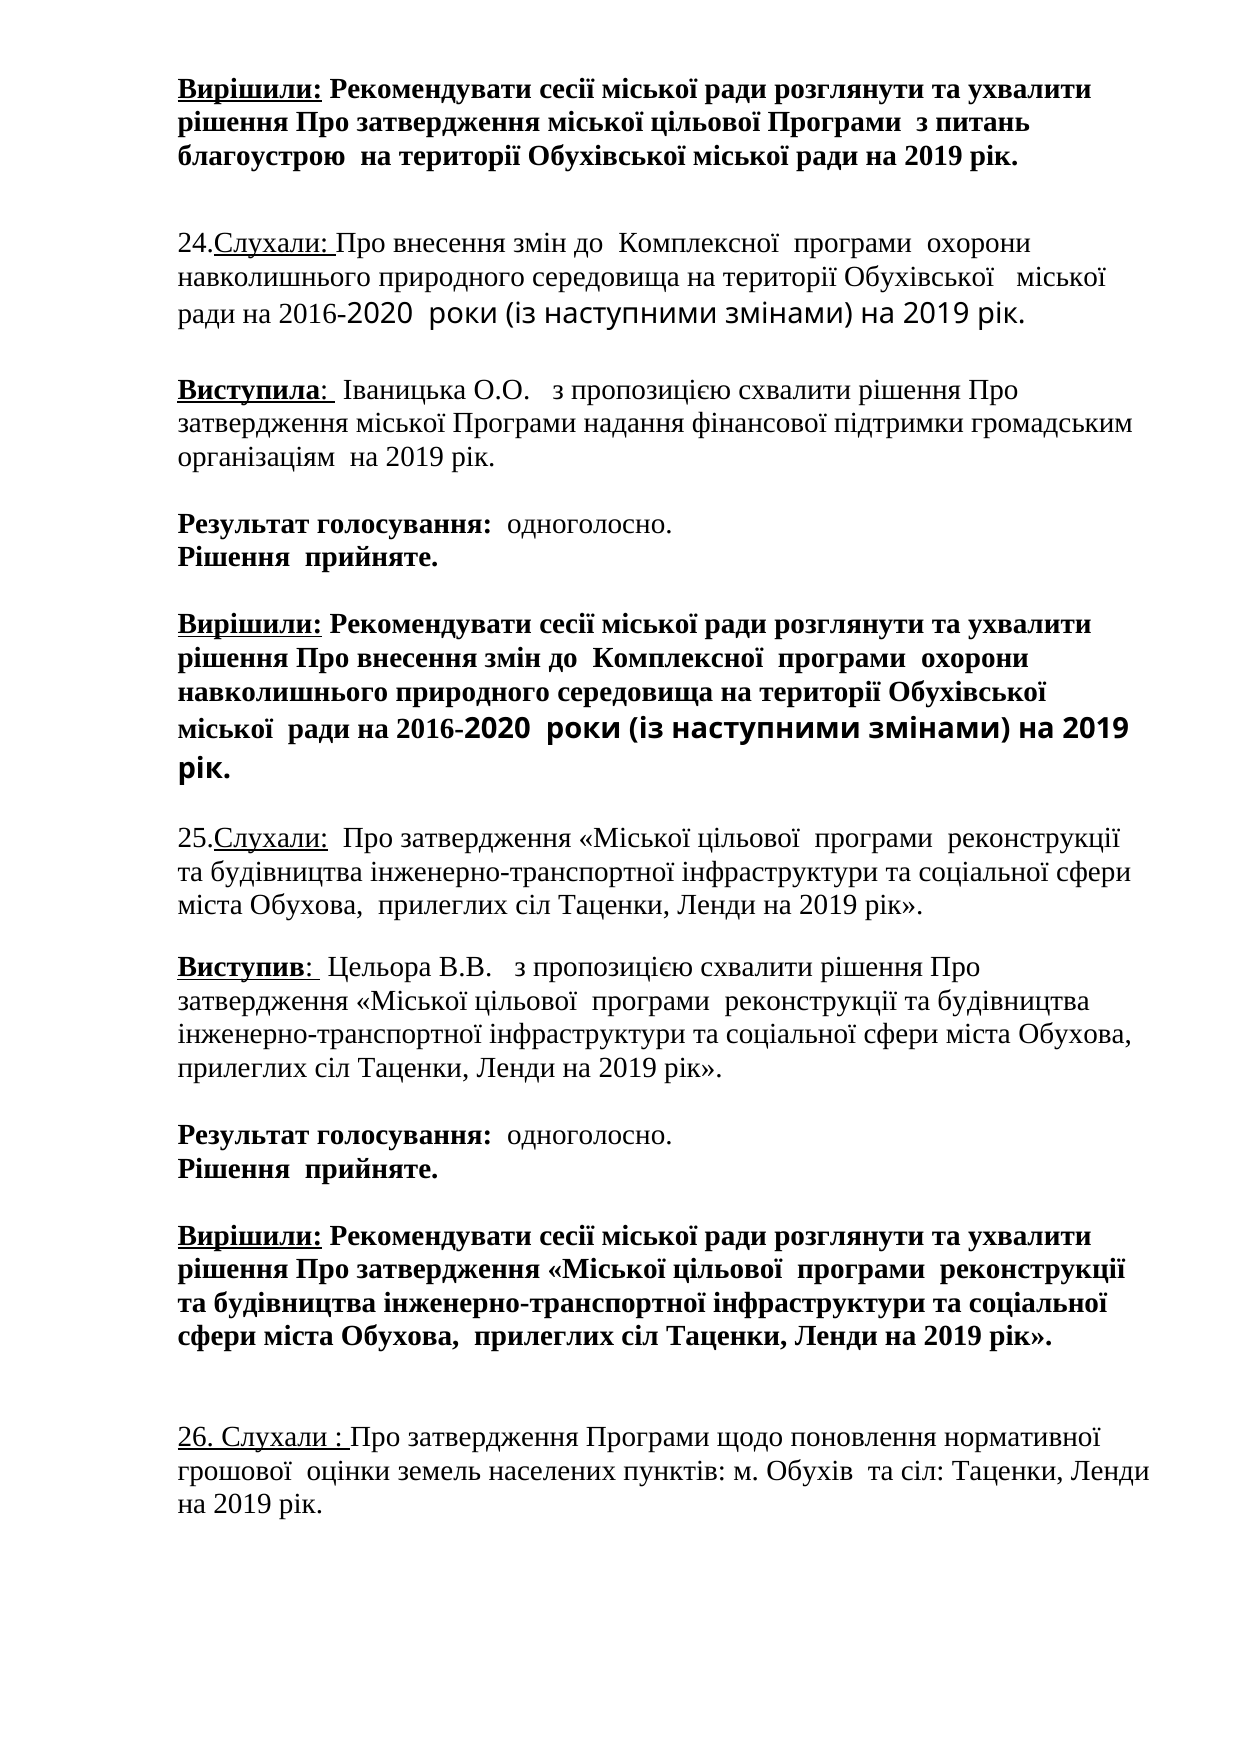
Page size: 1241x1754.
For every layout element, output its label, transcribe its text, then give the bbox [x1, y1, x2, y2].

text Рішення прийняте. [177, 1151, 1152, 1184]
text 26. Слухали : Про затвердження Програми щодо поновлення нормативної грошової оцінки земель населених пунктів: м. Обухів та сіл: Таценки, Ленди на 2019 рік. [177, 1419, 1152, 1520]
text Результат голосування: одноголосно. [177, 506, 1152, 539]
text 24.Слухали: Про внесення змін до Комплексної програми охорони навколишнього природного середовища на території Обухівської міської ради на 2016-2020 роки (із наступними змінами) на 2019 рік. [177, 225, 1152, 332]
text Вирішили: Рекомендувати сесії міської ради розглянути та ухвалити рішення Про затвердження «Міської цільової програми реконструкції та будівництва інженерно-транспортної інфраструктури та соціальної сфери міста Обухова, прилеглих сіл Таценки, Ленди на 2019 рік». [177, 1218, 1152, 1352]
text Рішення прийняте. [177, 539, 1152, 573]
text Результат голосування: одноголосно. [177, 1117, 1152, 1151]
text Виступив: Цельора В.В. з пропозицією схвалити рішення Про затвердження «Міської цільової програми реконструкції та будівництва інженерно-транспортної інфраструктури та соціальної сфери міста Обухова, прилеглих сіл Таценки, Ленди на 2019 рік». [177, 949, 1152, 1084]
text 25.Слухали: Про затвердження «Міської цільової програми реконструкції та будівництва інженерно-транспортної інфраструктури та соціальної сфери міста Обухова, прилеглих сіл Таценки, Ленди на 2019 рік». [177, 820, 1152, 921]
text Вирішили: Рекомендувати сесії міської ради розглянути та ухвалити рішення Про затвердження міської цільової Програми з питань благоустрою на території Обухівської міської ради на 2019 рік. [177, 71, 1152, 172]
text Виступила: Іваницька О.О. з пропозицією схвалити рішення Про затвердження міської Програми надання фінансової підтримки громадським організаціям на 2019 рік. [177, 372, 1152, 472]
text Вирішили: Рекомендувати сесії міської ради розглянути та ухвалити рішення Про внесення змін до Комплексної програми охорони навколишнього природного середовища на території Обухівської міської ради на 2016-2020 роки (із наступними змінами) на 2019 рік. [177, 607, 1152, 787]
